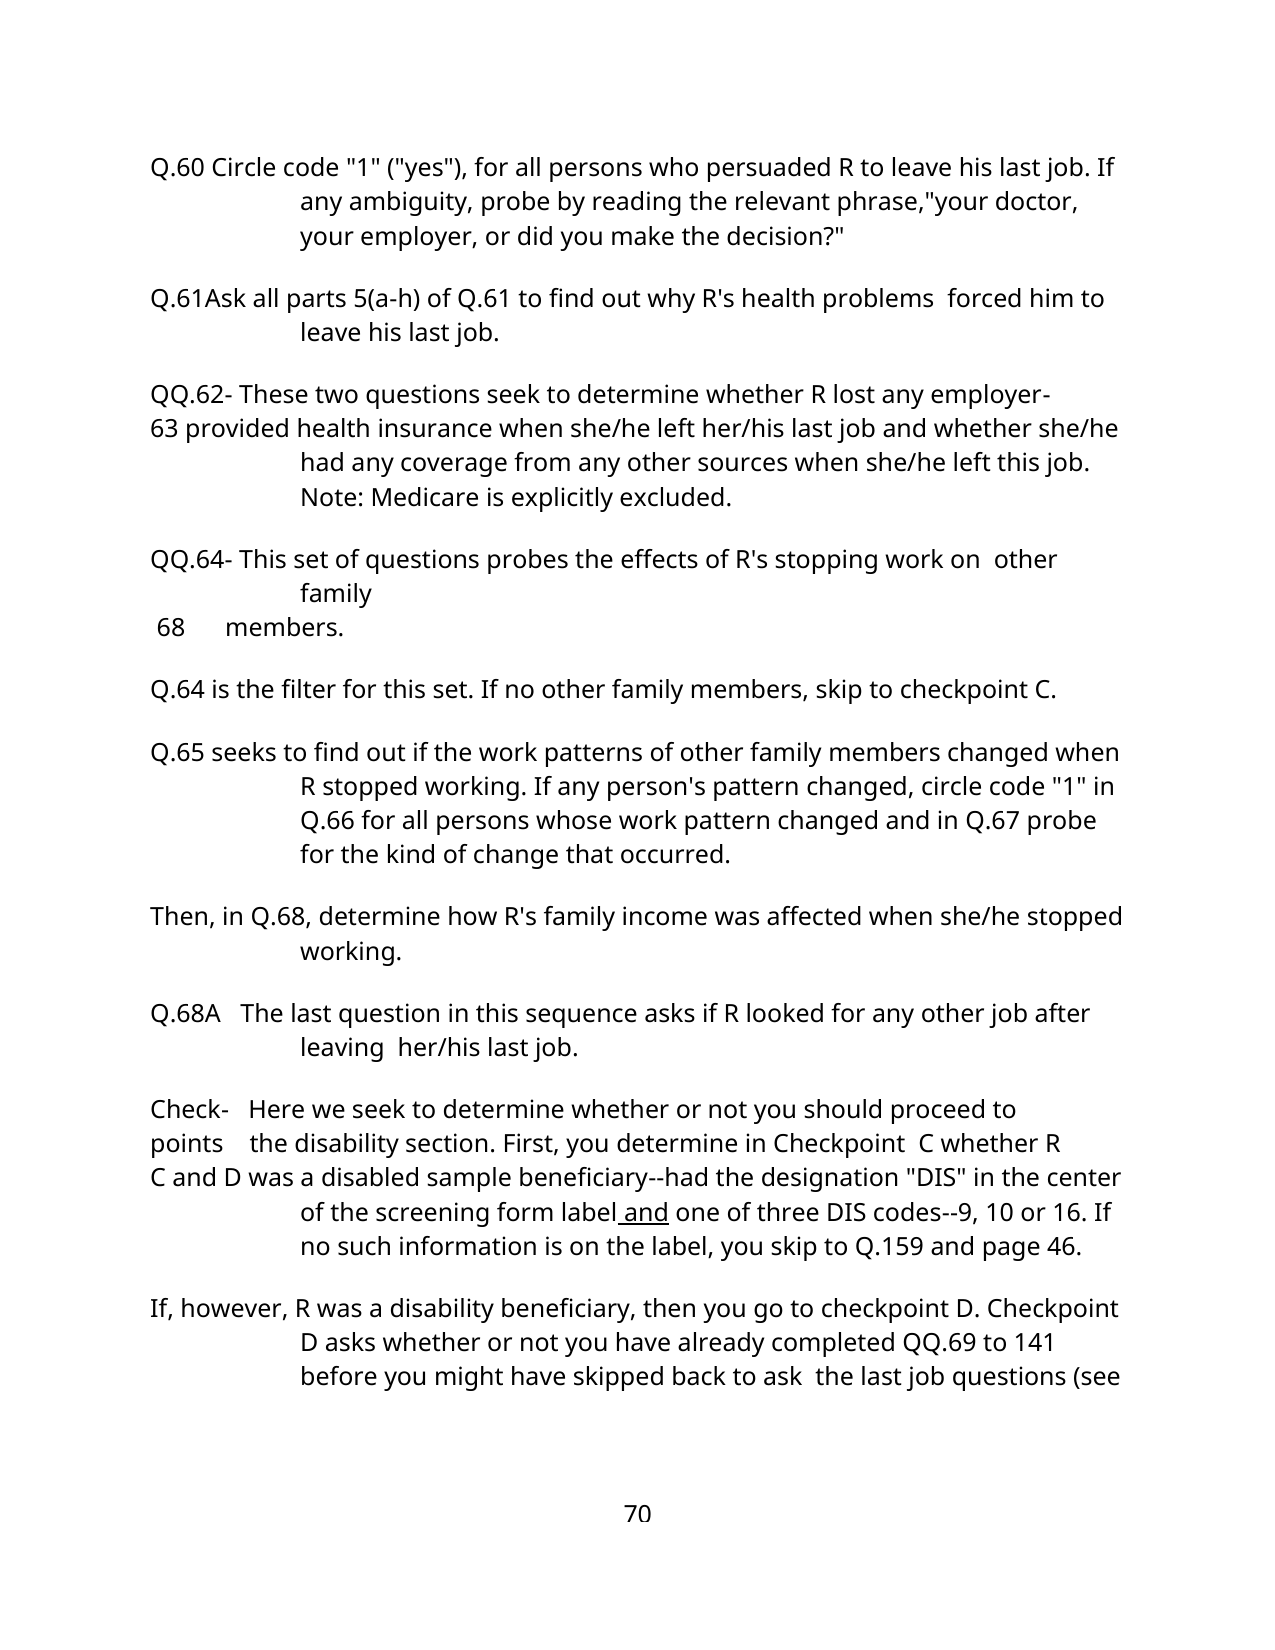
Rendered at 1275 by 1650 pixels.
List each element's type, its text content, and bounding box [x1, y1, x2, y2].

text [150, 1291, 1125, 1393]
text 68 members. [150, 610, 1125, 644]
text Check- Here we seek to determine whether or not you should proceed to [150, 1092, 1125, 1126]
text Q.64 is the filter for this set. If no other family members, skip to checkpoint C. [150, 672, 1125, 706]
text QQ.64- This set of questions probes the effects of R's stopping work on other family [150, 542, 1125, 610]
text QQ.62- These two questions seek to determine whether R lost any employer- [150, 377, 1125, 411]
text Q.68A The last question in this sequence asks if R looked for any other job after leaving her/his last job. [150, 996, 1125, 1064]
text Q.65 seeks to find out if the work patterns of other family members changed when R stopped working. If any person's pattern changed, circle code "1" in Q.66 for all persons whose work pattern changed and in Q.67 probe for the kind of change that occurred. [150, 734, 1125, 871]
text Q.61Ask all parts 5(a-h) of Q.61 to find out why R's health problems forced him to leave his last job. [150, 281, 1125, 349]
text Q.60 Circle code "1" ("yes"), for all persons who persuaded R to leave his last job. If any ambiguity, probe by reading the relevant phrase,"your doctor, your employer, or did you make the decision?" [150, 150, 1125, 252]
text C and D was a disabled sample beneficiary--had the designation "DIS" in the center of the screening form label and one of three DIS codes--9, 10 or 16. If no such information is on the label, you skip to Q.159 and page 46. [150, 1160, 1125, 1262]
text points the disability section. First, you determine in Checkpoint C whether R [150, 1126, 1125, 1160]
text Then, in Q.68, determine how R's family income was affected when she/he stopped working. [150, 899, 1125, 967]
text 63 provided health insurance when she/he left her/his last job and whether she/he had any coverage from any other sources when she/he left this job. Note: Medicare is explicitly excluded. [150, 411, 1125, 513]
